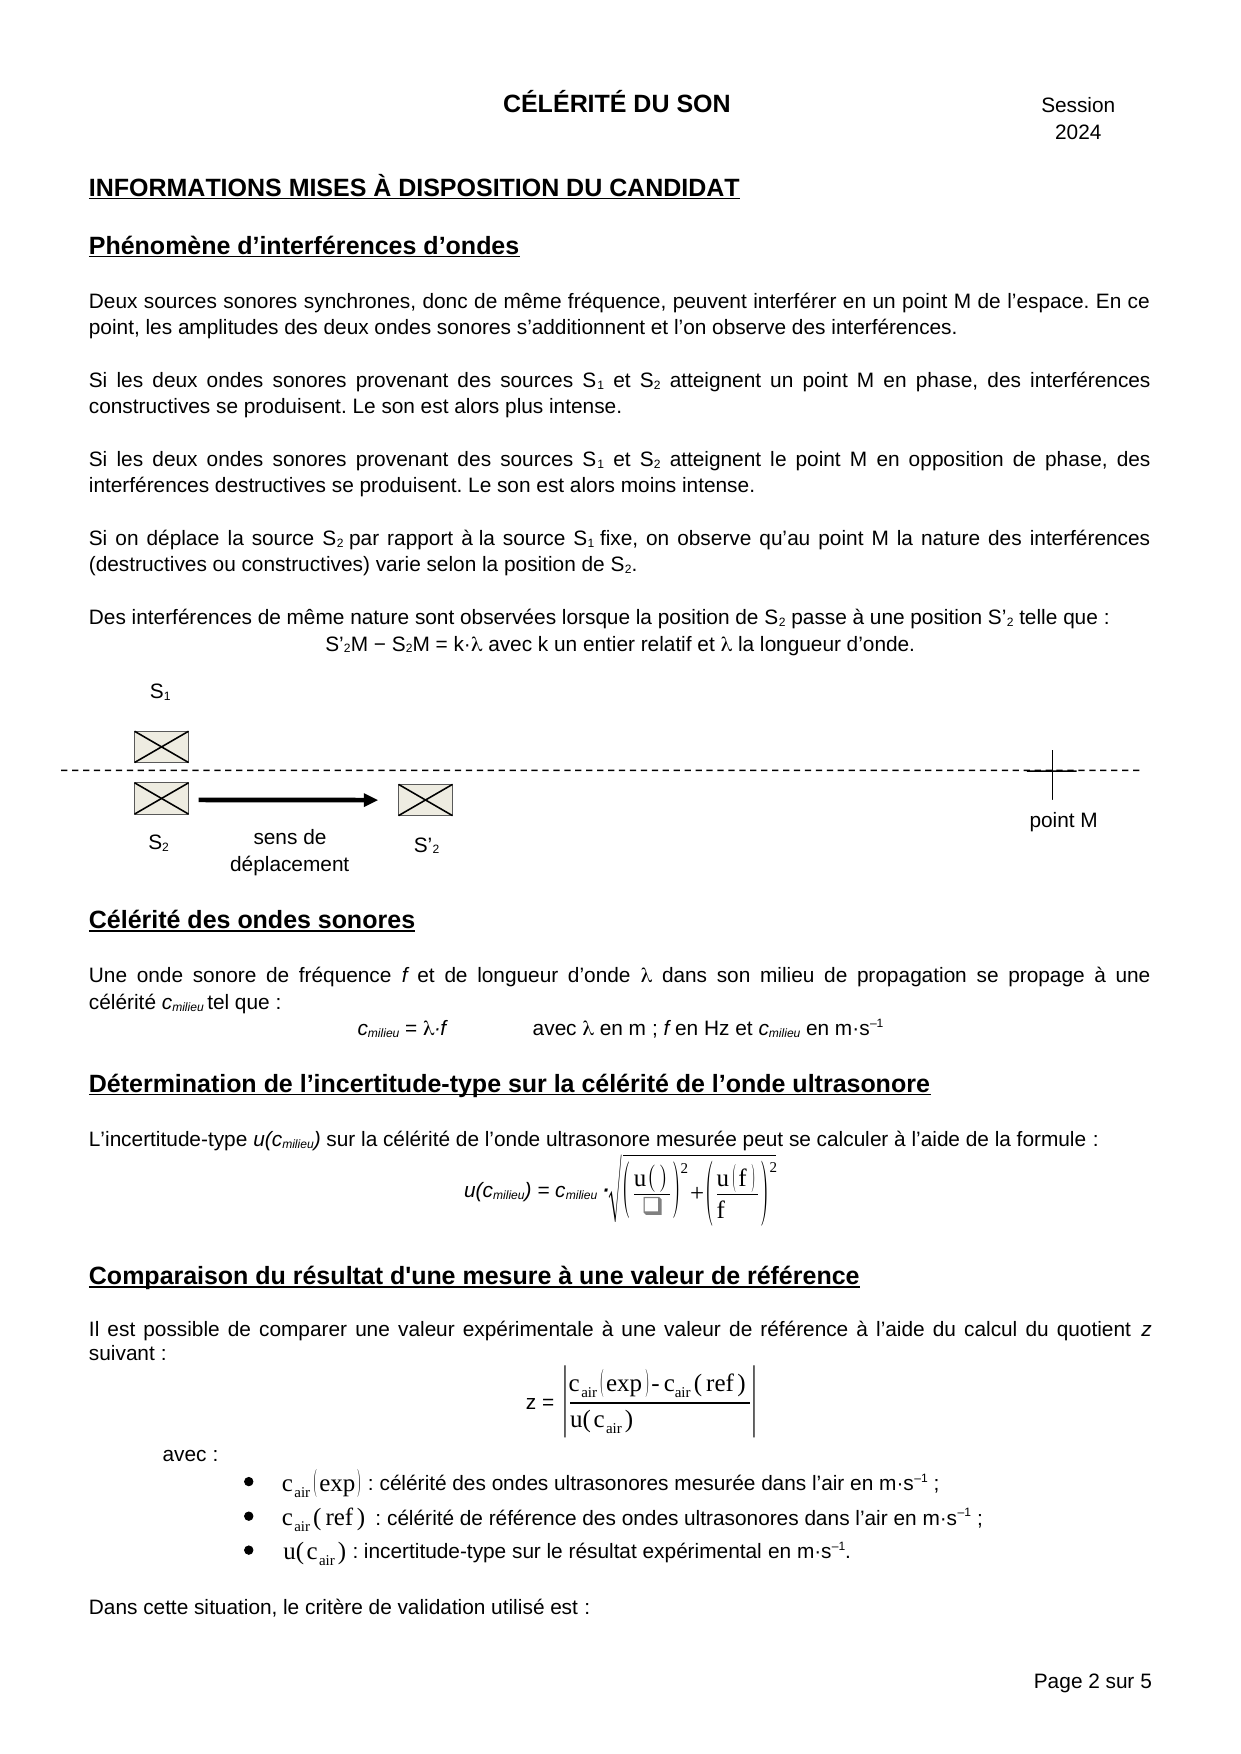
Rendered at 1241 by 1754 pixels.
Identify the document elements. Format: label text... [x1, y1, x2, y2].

text avec : [89, 1442, 1152, 1466]
list : incertitude-type sur le résultat expérimental en m·s–1. [244, 1537, 1152, 1569]
list : célérité de référence des ondes ultrasonores dans l’air en m·s–1 ; [244, 1503, 1152, 1535]
text u(cmilieu) = cmilieu ∙ [89, 1153, 1152, 1227]
text Si les deux ondes sonores provenant des sources S1 et S2 atteignent le point M en opposition de phase, des interférences destructives se produisent. Le son est alors moins intense. [89, 447, 1152, 497]
text cmilieu = ∙f avec  en m ; f en Hz et cmilieu en m·s–1 [89, 1016, 1152, 1040]
text Il est possible de comparer une valeur expérimentale à une valeur de référence à l’aide du calcul du quotient z suivant : [89, 1317, 1152, 1365]
text Phénomène d’interférences d’ondes [89, 231, 1152, 259]
text L’incertitude-type u(cmilieu) sur la célérité de l’onde ultrasonore mesurée peut se calculer à l’aide de la formule : [89, 1127, 1152, 1151]
text Célérité des ondes sonores [89, 905, 1152, 934]
text Si on déplace la source S2 par rapport à la source S1 fixe, on observe qu’au point M la nature des interférences (destructives ou constructives) varie selon la position de S2. [89, 526, 1152, 576]
text Si les deux ondes sonores provenant des sources S1 et S2 atteignent un point M en phase, des interférences constructives se produisent. Le son est alors plus intense. [89, 368, 1152, 418]
text Comparaison du résultat d'une mesure à une valeur de référence [89, 1261, 1152, 1290]
text Deux sources sonores synchrones, donc de même fréquence, peuvent interférer en un point M de l’espace. En ce point, les amplitudes des deux ondes sonores s’additionnent et l’on observe des interférences. [89, 289, 1152, 339]
text Dans cette situation, le critère de validation utilisé est : [89, 1595, 1152, 1619]
text z = [89, 1365, 1152, 1439]
text Une onde sonore de fréquence f et de longueur d’onde  dans son milieu de propagation se propage à une célérité cmilieu tel que : [89, 963, 1152, 1014]
text Des interférences de même nature sont observées lorsque la position de S2 passe à une position S’2 telle que : [89, 605, 1152, 629]
text S’2M − S2M = k· avec k un entier relatif et  la longueur d’onde. [89, 631, 1152, 655]
text INFORMATIONS MISES À DISPOSITION DU CANDIDAT [89, 173, 1152, 202]
list : célérité des ondes ultrasonores mesurée dans l’air en m·s–1 ; [244, 1468, 1152, 1501]
text Détermination de l’incertitude-type sur la célérité de l’onde ultrasonore [89, 1069, 1152, 1098]
